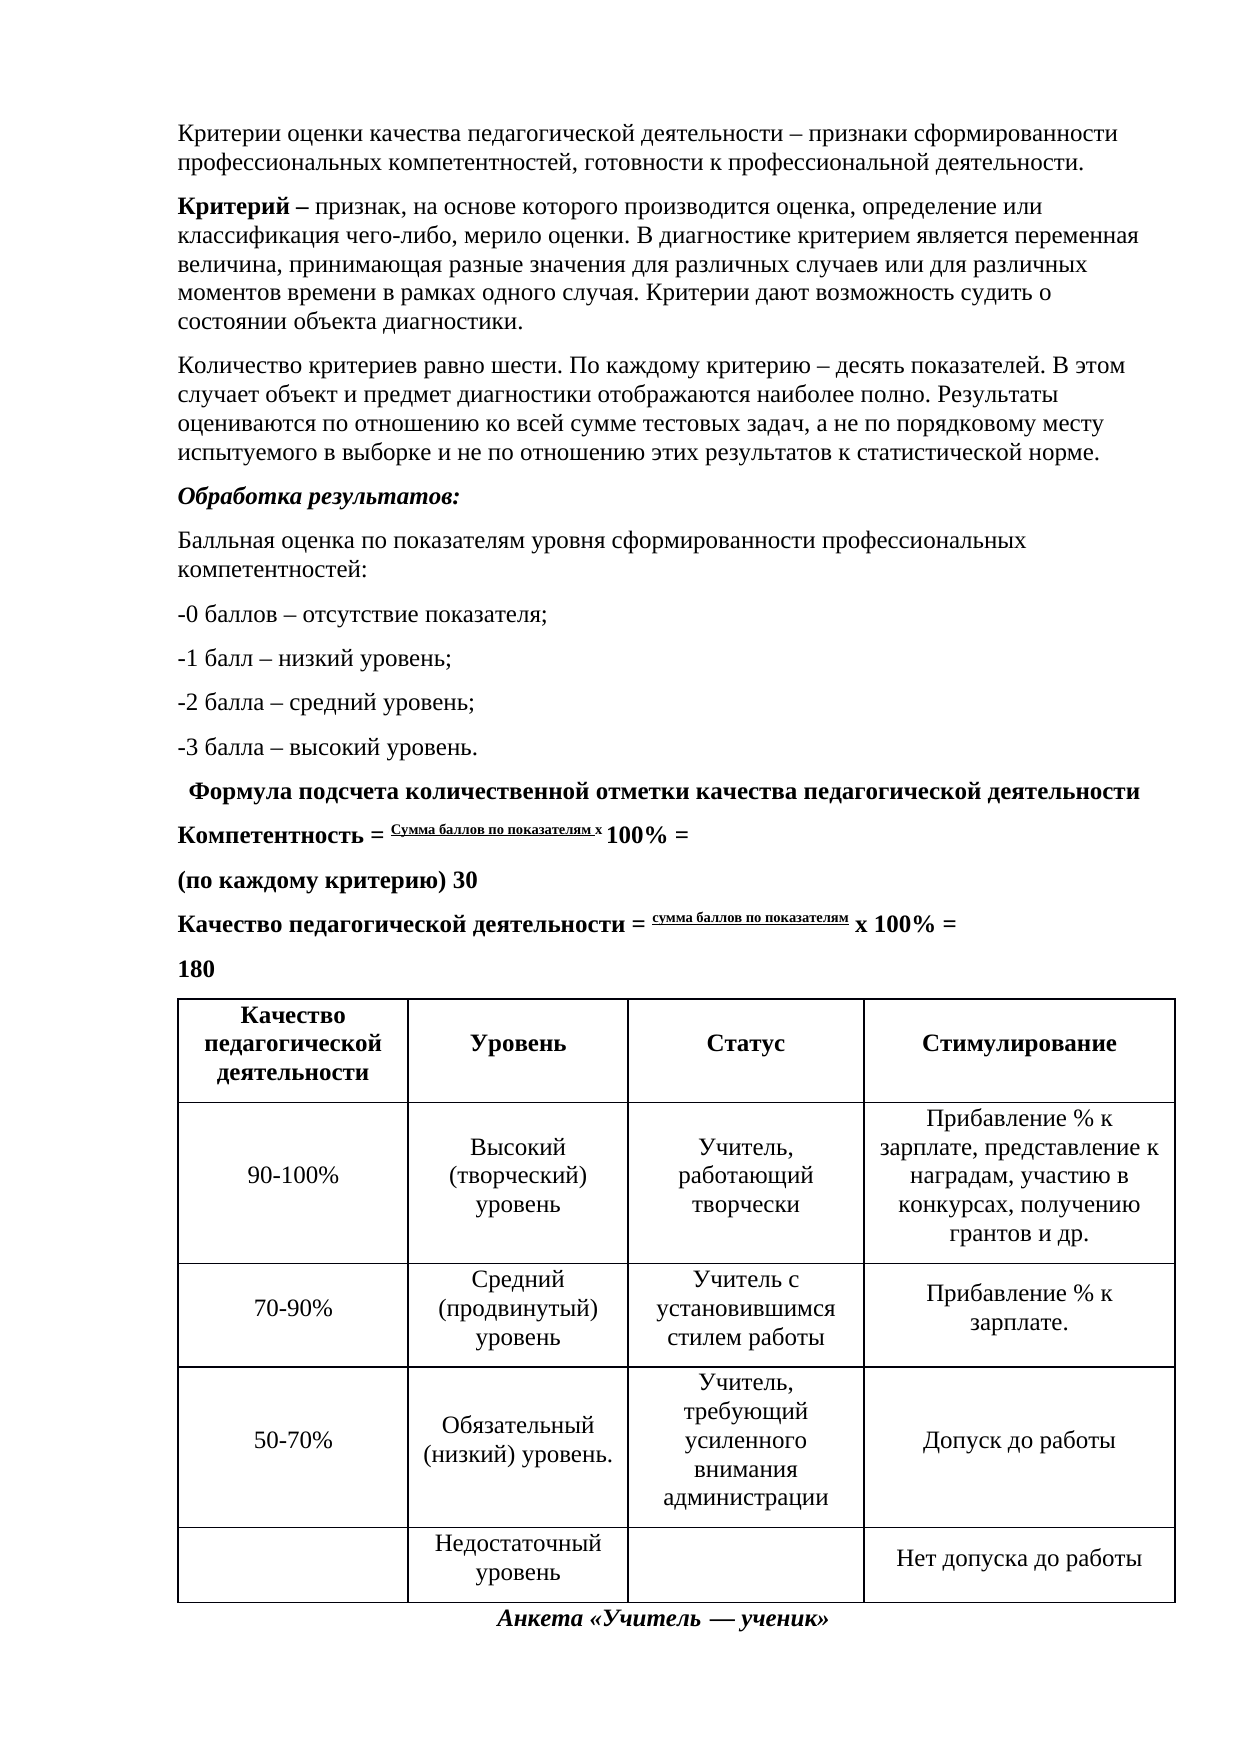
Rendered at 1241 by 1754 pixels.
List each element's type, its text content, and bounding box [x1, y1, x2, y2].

text Критерий – признак, на основе которого производится оценка, определение или классификация чего-либо, мерило оценки. В диагностике критерием является переменная величина, принимающая разные значения для различных случаев или для различных моментов времени в рамках одного случая. Критерии дают возможность судить о состоянии объекта диагностики. [177, 191, 1152, 335]
table_cell Средний (продвинутый) уровень [409, 1264, 627, 1366]
text Количество критериев равно шести. По каждому критерию – десять показателей. В этом случает объект и предмет диагностики отображаются наиболее полно. Результаты оцениваются по отношению ко всей сумме тестовых задач, а не по порядковому месту испытуемого в выборке и не по отношению этих результатов к статистической норме. [177, 351, 1152, 466]
table_cell Прибавление % к зарплате. [865, 1264, 1174, 1366]
table_header Качество педагогической деятельности [179, 1000, 407, 1102]
table_cell Учитель, требующий усиленного внимания администрации [629, 1368, 863, 1527]
table_cell Допуск до работы [865, 1368, 1174, 1527]
table_cell 70-90% [179, 1264, 407, 1366]
table_cell 50-70% [179, 1368, 407, 1527]
text Анкета «Учитель — ученик» [177, 1603, 1152, 1632]
table_cell [179, 1528, 407, 1602]
table_cell Высокий (творческий) уровень [409, 1103, 627, 1262]
table_cell Нет допуска до работы [865, 1528, 1174, 1602]
text -0 баллов – отсутствие показателя; [177, 599, 1152, 627]
text Компетентность = Сумма баллов по показателям х 100% = [177, 821, 1152, 849]
text -1 балл – низкий уровень; [177, 643, 1152, 672]
text 180 [177, 954, 1152, 982]
table_header Уровень [409, 1000, 627, 1102]
text (по каждому критерию) 30 [177, 865, 1152, 894]
text Качество педагогической деятельности = сумма баллов по показателям х 100% = [177, 909, 1152, 938]
text Балльная оценка по показателям уровня сформированности профессиональных компетентностей: [177, 526, 1152, 583]
text -2 балла – средний уровень; [177, 687, 1152, 716]
table_cell Прибавление % к зарплате, представление к наградам, участию в конкурсах, получению грантов и др. [865, 1103, 1174, 1262]
text Критерии оценки качества педагогической деятельности – признаки сформированности профессиональных компетентностей, готовности к профессиональной деятельности. [177, 118, 1152, 176]
text Формула подсчета количественной отметки качества педагогической деятельности [177, 776, 1152, 805]
table_header Стимулирование [865, 1000, 1174, 1102]
text -3 балла – высокий уровень. [177, 732, 1152, 761]
table_cell Обязательный (низкий) уровень. [409, 1368, 627, 1527]
text Обработка результатов: [177, 481, 1152, 510]
table_cell Учитель, работающий творчески [629, 1103, 863, 1262]
table_cell Учитель с установившимся стилем работы [629, 1264, 863, 1366]
table_cell Недостаточный уровень [409, 1528, 627, 1602]
table_header Статус [629, 1000, 863, 1102]
table_cell 90-100% [179, 1103, 407, 1262]
table_cell [629, 1528, 863, 1602]
